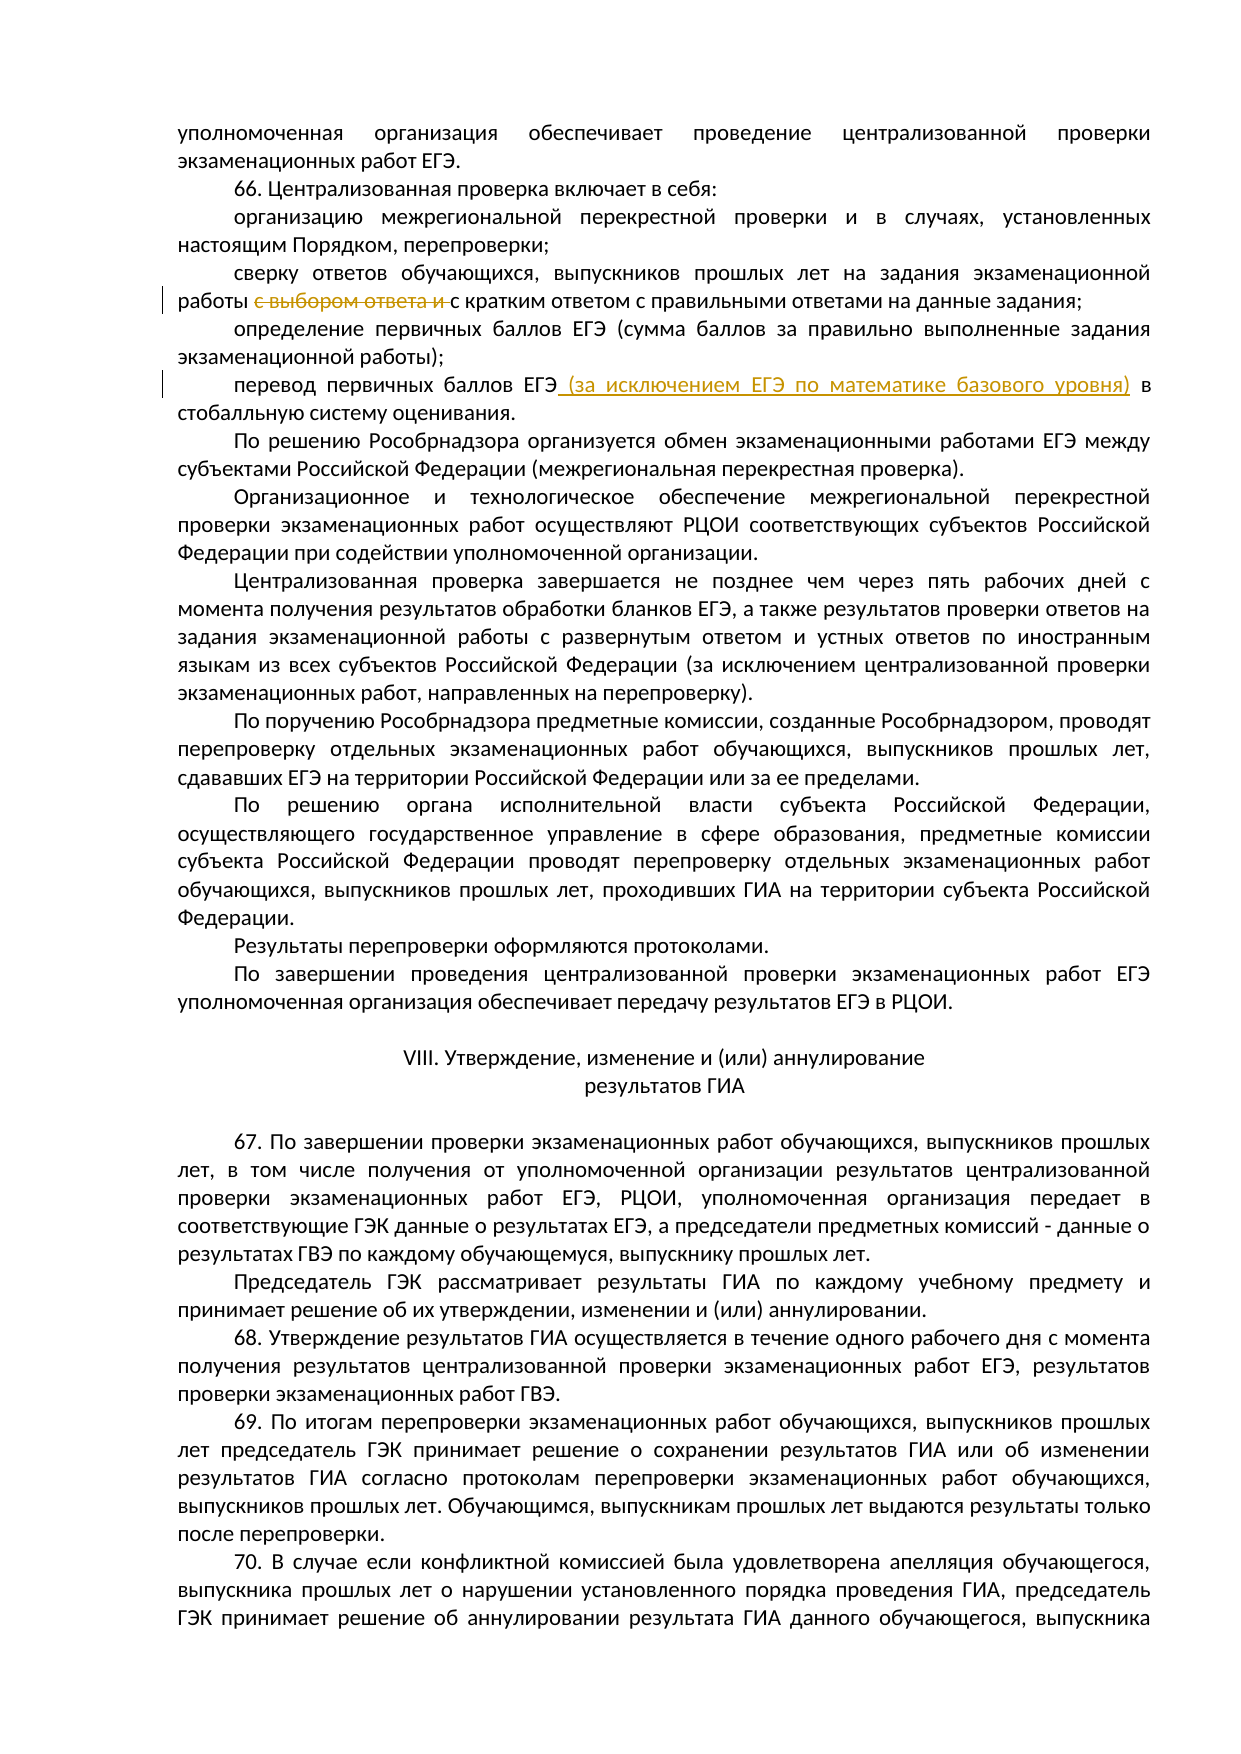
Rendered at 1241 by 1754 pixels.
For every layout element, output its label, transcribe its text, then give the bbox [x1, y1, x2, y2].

text организацию межрегиональной перекрестной проверки и в случаях, установленных настоящим Порядком, перепроверки; [177, 202, 1152, 258]
text 67. По завершении проверки экзаменационных работ обучающихся, выпускников прошлых лет, в том числе получения от уполномоченной организации результатов централизованной проверки экзаменационных работ ЕГЭ, РЦОИ, уполномоченная организация передает в соответствующие ГЭК данные о результатах ЕГЭ, а председатели предметных комиссий - данные о результатах ГВЭ по каждому обучающемуся, выпускнику прошлых лет. [177, 1127, 1152, 1267]
text 66. Централизованная проверка включает в себя: [177, 174, 1152, 202]
text По решению Рособрнадзора организуется обмен экзаменационными работами ЕГЭ между субъектами Российской Федерации (межрегиональная перекрестная проверка). [177, 426, 1152, 482]
text По решению органа исполнительной власти субъекта Российской Федерации, осуществляющего государственное управление в сфере образования, предметные комиссии субъекта Российской Федерации проводят перепроверку отдельных экзаменационных работ обучающихся, выпускников прошлых лет, проходивших ГИА на территории субъекта Российской Федерации. [177, 791, 1152, 931]
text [177, 1547, 1152, 1631]
text Результаты перепроверки оформляются протоколами. [177, 931, 1152, 959]
text перевод первичных баллов ЕГЭ в стобалльную систему оценивания. [177, 370, 1152, 426]
text Централизованная проверка завершается не позднее чем через пять рабочих дней с момента получения результатов обработки бланков ЕГЭ, а также результатов проверки ответов на задания экзаменационной работы с развернутым ответом и устных ответов по иностранным языкам из всех субъектов Российской Федерации (за исключением централизованной проверки экзаменационных работ, направленных на перепроверку). [177, 566, 1152, 707]
text 69. По итогам перепроверки экзаменационных работ обучающихся, выпускников прошлых лет председатель ГЭК принимает решение о сохранении результатов ГИА или об изменении результатов ГИА согласно протоколам перепроверки экзаменационных работ обучающихся, выпускников прошлых лет. Обучающимся, выпускникам прошлых лет выдаются результаты только после перепроверки. [177, 1407, 1152, 1547]
text определение первичных баллов ЕГЭ (сумма баллов за правильно выполненные задания экзаменационной работы); [177, 314, 1152, 370]
text Председатель ГЭК рассматривает результаты ГИА по каждому учебному предмету и принимает решение об их утверждении, изменении и (или) аннулировании. [177, 1267, 1152, 1323]
text сверку ответов обучающихся, выпускников прошлых лет на задания экзаменационной работы с кратким ответом с правильными ответами на данные задания; [177, 258, 1152, 314]
text По поручению Рособрнадзора предметные комиссии, созданные Рособрнадзором, проводят перепроверку отдельных экзаменационных работ обучающихся, выпускников прошлых лет, сдававших ЕГЭ на территории Российской Федерации или за ее пределами. [177, 707, 1152, 791]
text По завершении проведения централизованной проверки экзаменационных работ ЕГЭ уполномоченная организация обеспечивает передачу результатов ЕГЭ в РЦОИ. [177, 959, 1152, 1015]
text Организационное и технологическое обеспечение межрегиональной перекрестной проверки экзаменационных работ осуществляют РЦОИ соответствующих субъектов Российской Федерации при содействии уполномоченной организации. [177, 482, 1152, 566]
text результатов ГИА [177, 1071, 1152, 1099]
text 68. Утверждение результатов ГИА осуществляется в течение одного рабочего дня с момента получения результатов централизованной проверки экзаменационных работ ЕГЭ, результатов проверки экзаменационных работ ГВЭ. [177, 1323, 1152, 1407]
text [177, 118, 1152, 174]
text VIII. Утверждение, изменение и (или) аннулирование [177, 1043, 1152, 1071]
